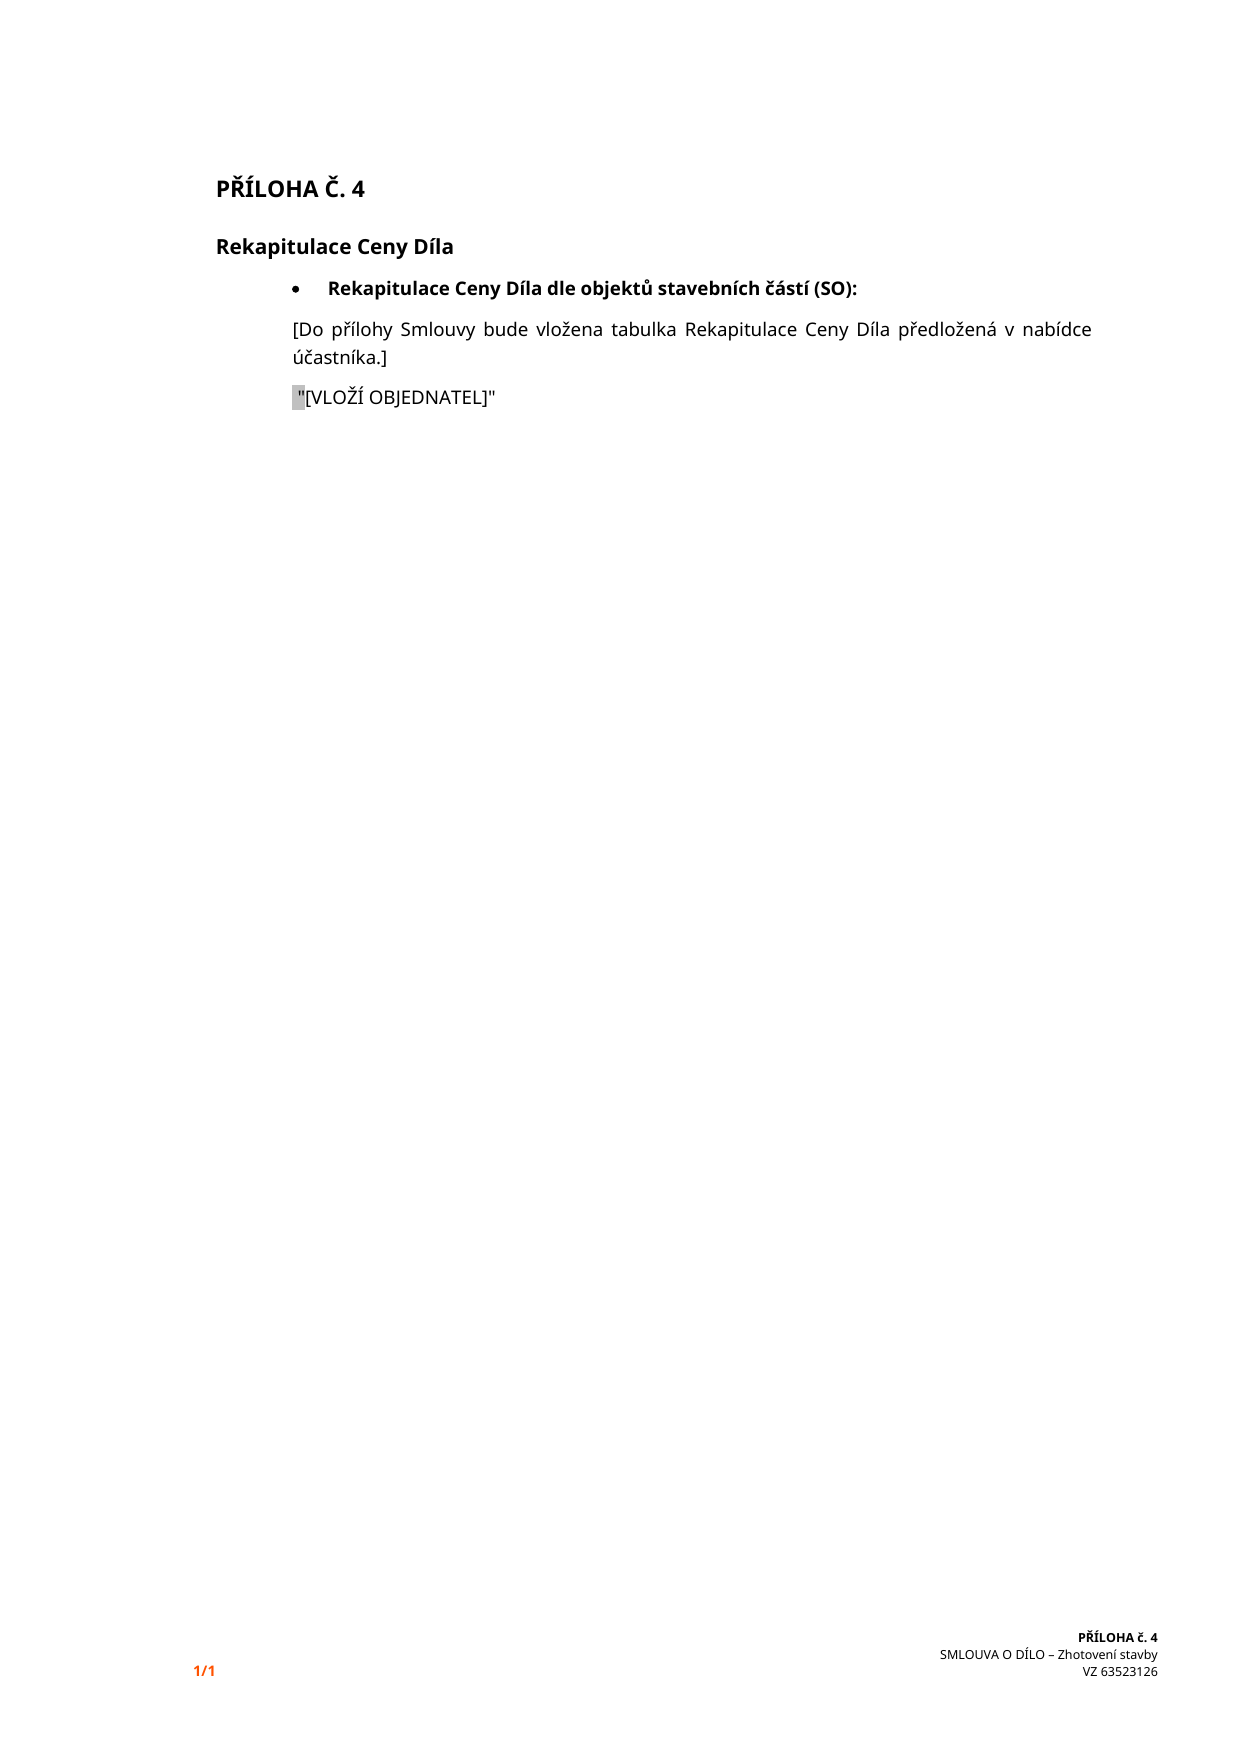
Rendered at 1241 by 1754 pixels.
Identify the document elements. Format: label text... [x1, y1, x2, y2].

text Rekapitulace Ceny Díla [216, 232, 1093, 260]
text [Do přílohy Smlouvy bude vložena tabulka Rekapitulace Ceny Díla předložená v nabídce účastníka.] [257, 316, 1093, 370]
text Rekapitulace Ceny Díla dle objektů stavebních částí (SO): [292, 276, 1093, 301]
text Příloha č. 4 [216, 172, 1093, 204]
